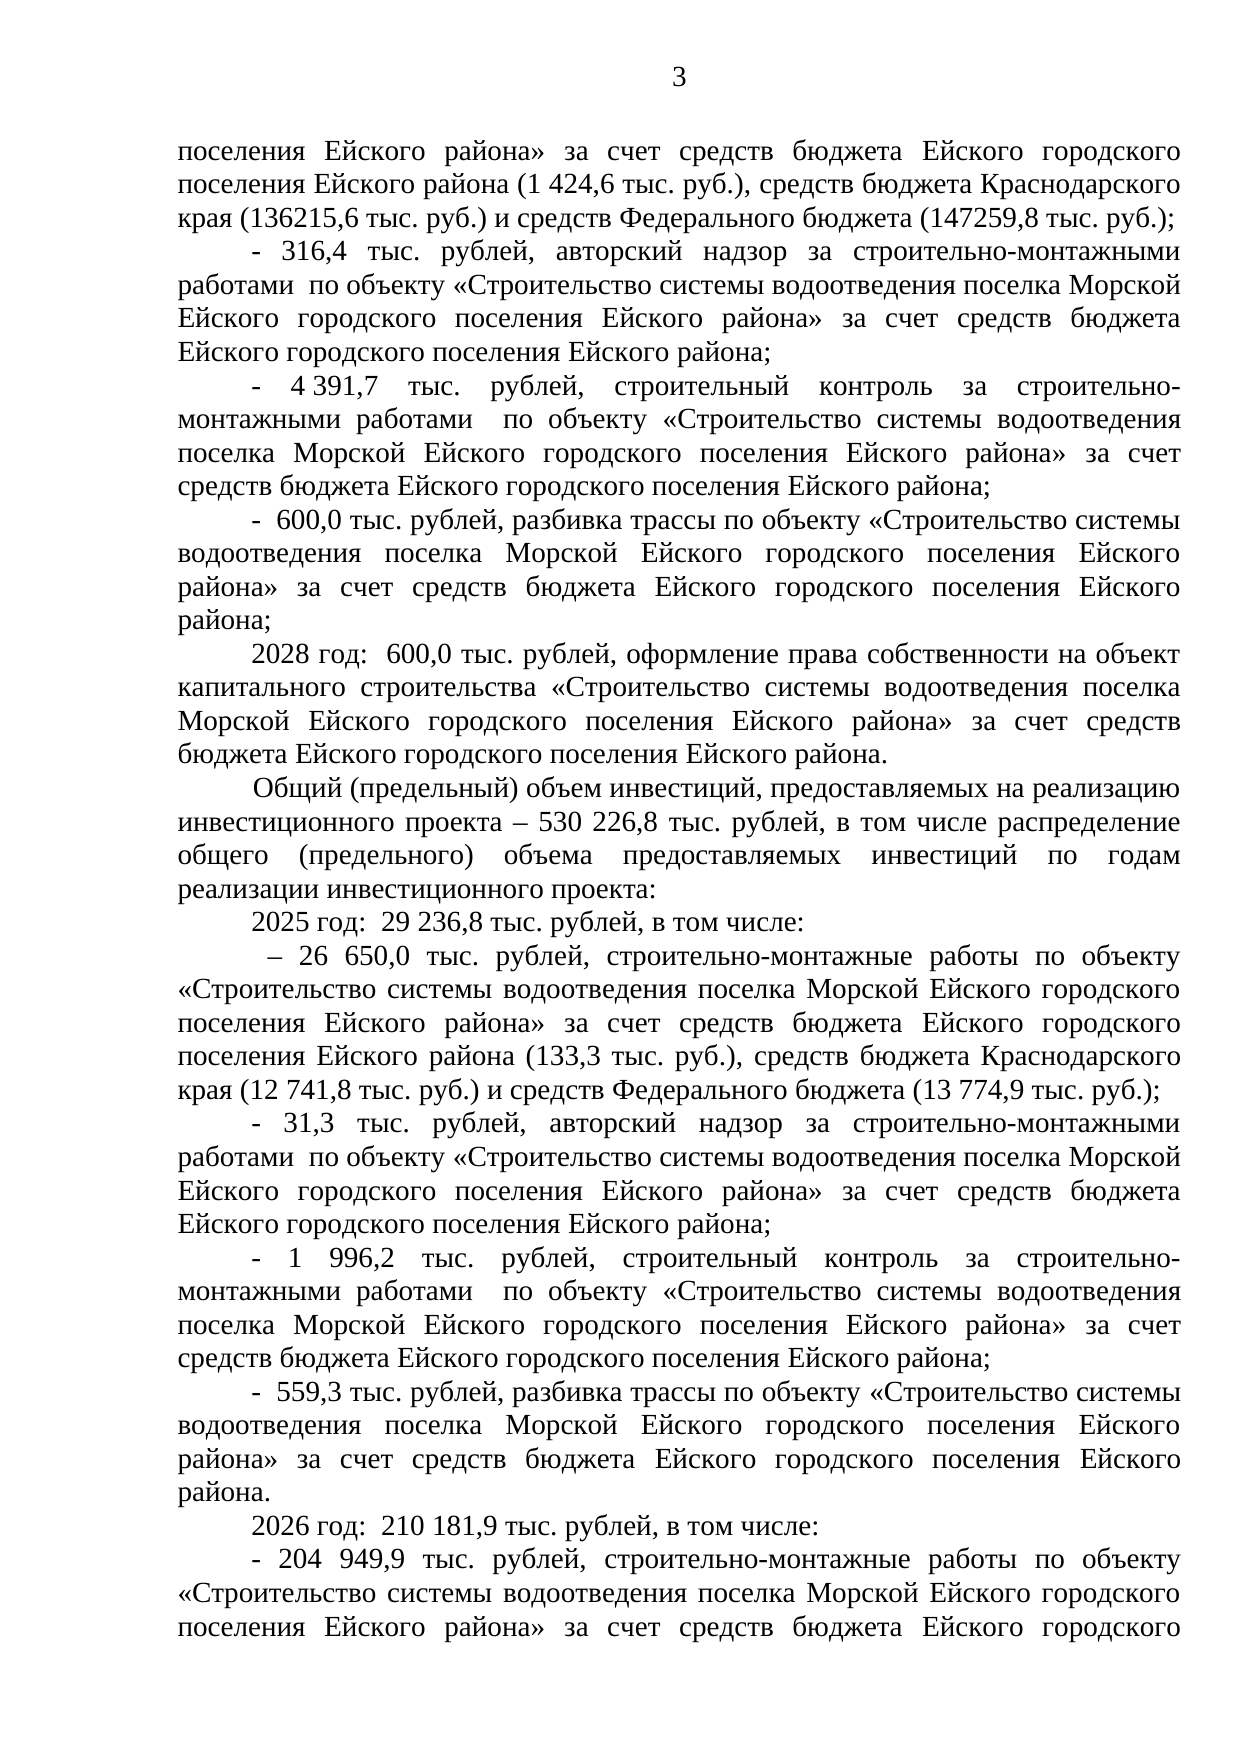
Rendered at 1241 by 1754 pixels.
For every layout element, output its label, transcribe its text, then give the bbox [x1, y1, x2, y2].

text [177, 133, 1181, 233]
text Общий (предельный) объем инвестиций, предоставляемых на реализацию инвестиционного проекта – 530 226,8 тыс. рублей, в том числе распределение общего (предельного) объема предоставляемых инвестиций по годам реализации инвестиционного проекта: [177, 770, 1181, 904]
text - 31,3 тыс. рублей, авторский надзор за строительно-монтажными работами по объекту «Строительство системы водоотведения поселка Морской Ейского городского поселения Ейского района» за счет средств бюджета Ейского городского поселения Ейского района; [177, 1106, 1181, 1240]
text - 559,3 тыс. рублей, разбивка трассы по объекту «Строительство системы водоотведения поселка Морской Ейского городского поселения Ейского района» за счет средств бюджета Ейского городского поселения Ейского района. [177, 1374, 1181, 1508]
text - 600,0 тыс. рублей, разбивка трассы по объекту «Строительство системы водоотведения поселка Морской Ейского городского поселения Ейского района» за счет средств бюджета Ейского городского поселения Ейского района; [177, 502, 1181, 636]
text - 316,4 тыс. рублей, авторский надзор за строительно-монтажными работами по объекту «Строительство системы водоотведения поселка Морской Ейского городского поселения Ейского района» за счет средств бюджета Ейского городского поселения Ейского района; [177, 233, 1181, 368]
text – 26 650,0 тыс. рублей, строительно-монтажные работы по объекту «Строительство системы водоотведения поселка Морской Ейского городского поселения Ейского района» за счет средств бюджета Ейского городского поселения Ейского района (133,3 тыс. руб.), средств бюджета Краснодарского края (12 741,8 тыс. руб.) и средств Федерального бюджета (13 774,9 тыс. руб.); [177, 938, 1181, 1106]
text 2028 год: 600,0 тыс. рублей, оформление права собственности на объект капитального строительства «Строительство системы водоотведения поселка Морской Ейского городского поселения Ейского района» за счет средств бюджета Ейского городского поселения Ейского района. [177, 636, 1181, 770]
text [177, 1542, 1181, 1642]
text - 1 996,2 тыс. рублей, строительный контроль за строительно-монтажными работами по объекту «Строительство системы водоотведения поселка Морской Ейского городского поселения Ейского района» за счет средств бюджета Ейского городского поселения Ейского района; [177, 1240, 1181, 1374]
text 2026 год: 210 181,9 тыс. рублей, в том числе: [177, 1508, 1181, 1542]
text 2025 год: 29 236,8 тыс. рублей, в том числе: [177, 904, 1181, 938]
